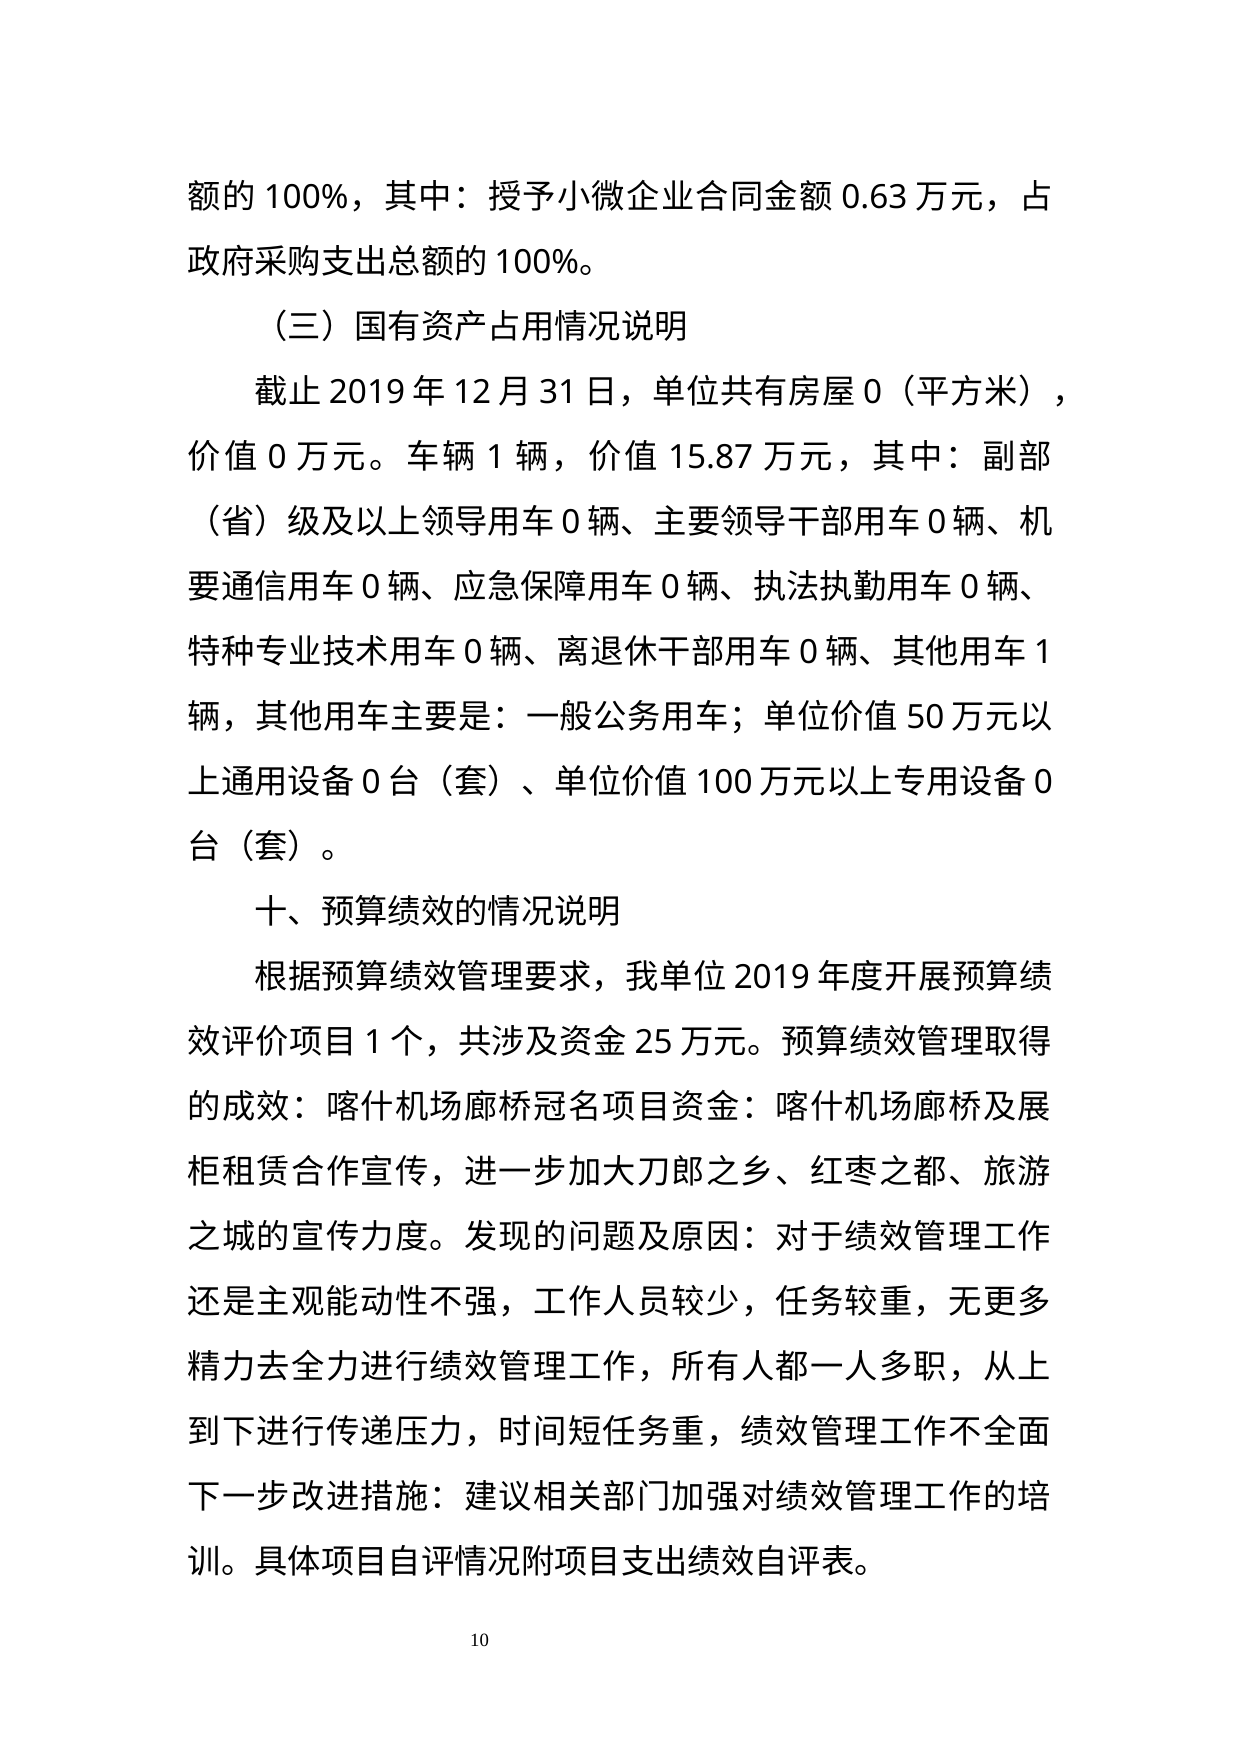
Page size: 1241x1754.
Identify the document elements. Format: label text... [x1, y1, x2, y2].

text （三）国有资产占用情况说明 [187, 292, 1053, 357]
text 根据预算绩效管理要求，我单位2019年度开展预算绩效评价项目1个，共涉及资金25万元。预算绩效管理取得的成效：喀什机场廊桥冠名项目资金：喀什机场廊桥及展柜租赁合作宣传，进一步加大刀郎之乡、红枣之都、旅游之城的宣传力度。发现的问题及原因：对于绩效管理工作还是主观能动性不强，工作人员较少，任务较重，无更多精力去全力进行绩效管理工作，所有人都一人多职，从上到下进行传递压力，时间短任务重，绩效管理工作不全面。下一步改进措施：建议相关部门加强对绩效管理工作的培训。具体项目自评情况附项目支出绩效自评表。 [187, 942, 1053, 1592]
text 截止2019年12月31日，单位共有房屋0（平方米），价值0万元。车辆1辆，价值15.87万元，其中：副部（省）级及以上领导用车0辆、主要领导干部用车0辆、机要通信用车0辆、应急保障用车0辆、执法执勤用车0辆、特种专业技术用车0辆、离退休干部用车0辆、其他用车1辆，其他用车主要是：一般公务用车；单位价值50万元以上通用设备0台（套）、单位价值100万元以上专用设备0台（套）。 [187, 357, 1053, 877]
text 十、预算绩效的情况说明 [187, 877, 1053, 942]
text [187, 162, 1053, 292]
